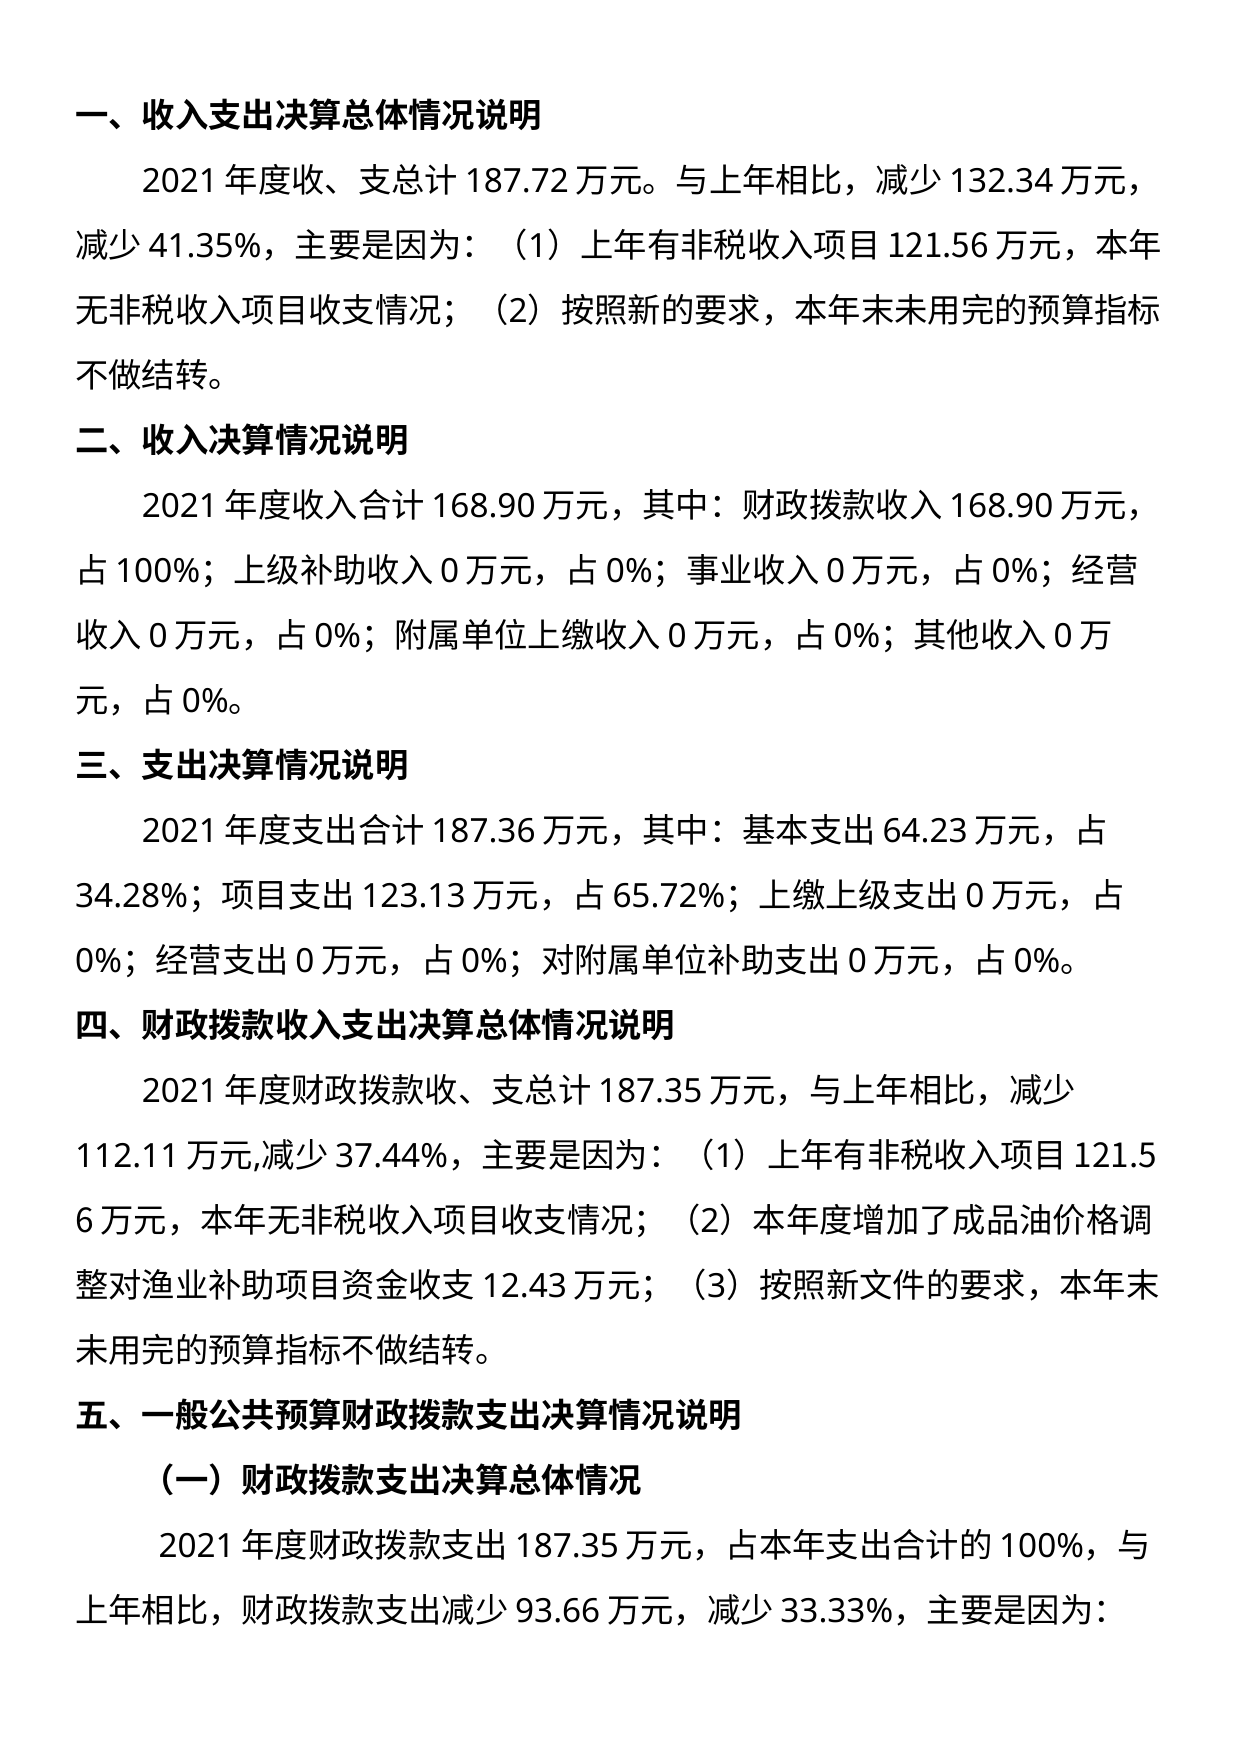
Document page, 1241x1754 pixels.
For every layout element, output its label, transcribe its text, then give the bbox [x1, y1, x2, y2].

text 三、支出决算情况说明 [75, 731, 1165, 796]
text 二、收入决算情况说明 [75, 406, 1165, 471]
text 2021年度支出合计187.36万元，其中：基本支出64.23万元，占34.28%；项目支出123.13万元，占65.72%；上缴上级支出0万元，占0%；经营支出0万元，占0%；对附属单位补助支出0万元，占0%。 [75, 796, 1165, 991]
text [75, 1511, 1165, 1641]
text 一、收入支出决算总体情况说明 [75, 81, 1165, 146]
text 四、财政拨款收入支出决算总体情况说明 [75, 991, 1165, 1056]
text 2021年度收、支总计187.72万元。与上年相比，减少132.34万元，减少41.35%，主要是因为：（1）上年有非税收入项目121.56万元，本年无非税收入项目收支情况；（2）按照新的要求，本年末未用完的预算指标不做结转。 [75, 146, 1165, 406]
text 2021年度收入合计168.90万元，其中：财政拨款收入168.90万元，占100%；上级补助收入0万元，占0%；事业收入0万元，占0%；经营收入0万元，占0%；附属单位上缴收入0万元，占0%；其他收入0万元，占0%。 [75, 471, 1165, 731]
text 五、一般公共预算财政拨款支出决算情况说明 [75, 1381, 1165, 1446]
text 2021年度财政拨款收、支总计187.35万元，与上年相比，减少112.11万元,减少37.44%，主要是因为：（1）上年有非税收入项目121.56万元，本年无非税收入项目收支情况；（2）本年度增加了成品油价格调整对渔业补助项目资金收支12.43万元；（3）按照新文件的要求，本年末未用完的预算指标不做结转。 [75, 1056, 1165, 1381]
text （一）财政拨款支出决算总体情况 [75, 1446, 1165, 1511]
